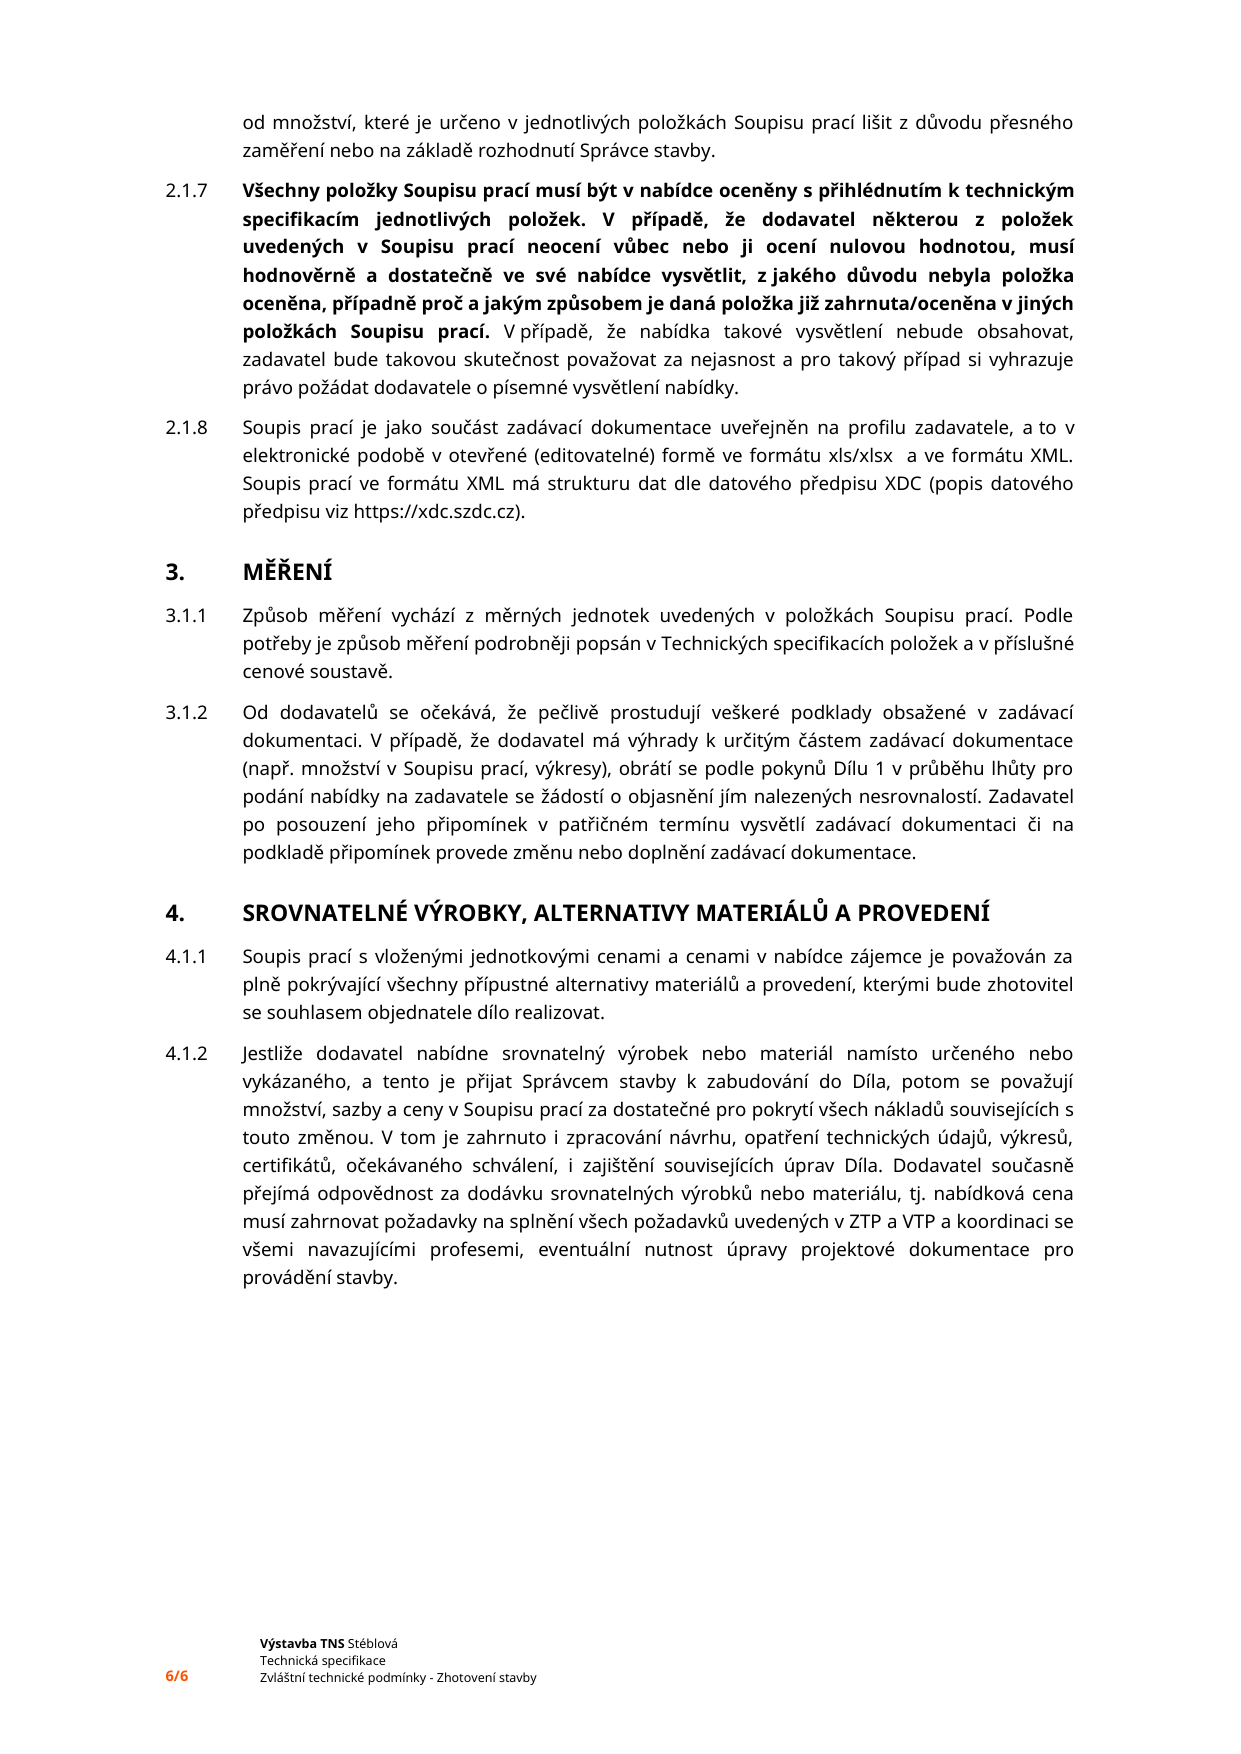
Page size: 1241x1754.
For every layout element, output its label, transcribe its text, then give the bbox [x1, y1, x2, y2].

text Soupis prací s vloženými jednotkovými cenami a cenami v nabídce zájemce je považován za plně pokrývající všechny přípustné alternativy materiálů a provedení, kterými bude zhotovitel se souhlasem objednatele dílo realizovat. [165, 943, 1075, 1025]
text SROVNATELNÉ VÝROBKY, ALTERNATIVY MATERIÁLŮ A PROVEDENÍ [165, 896, 1075, 928]
text Způsob měření vychází z měrných jednotek uvedených v položkách Soupisu prací. Podle potřeby je způsob měření podrobněji popsán v Technických specifikacích položek a v příslušné cenové soustavě. [165, 603, 1075, 684]
text Všechny položky Soupisu prací musí být v nabídce oceněny s přihlédnutím k technickým specifikacím jednotlivých položek. V případě, že dodavatel některou z položek uvedených v Soupisu prací neocení vůbec nebo ji ocení nulovou hodnotou, musí hodnověrně a dostatečně ve své nabídce vysvětlit, z jakého důvodu nebyla položka oceněna, případně proč a jakým způsobem je daná položka již zahrnuta/oceněna v jiných položkách Soupisu prací. V případě, že nabídka takové vysvětlení nebude obsahovat, zadavatel bude takovou skutečnost považovat za nejasnost a pro takový případ si vyhrazuje právo požádat dodavatele o písemné vysvětlení nabídky. [165, 178, 1075, 399]
text Od dodavatelů se očekává, že pečlivě prostudují veškeré podklady obsažené v zadávací dokumentaci. V případě, že dodavatel má výhrady k určitým částem zadávací dokumentace (např. množství v Soupisu prací, výkresy), obrátí se podle pokynů Dílu 1 v průběhu lhůty pro podání nabídky na zadavatele se žádostí o objasnění jím nalezených nesrovnalostí. Zadavatel po posouzení jeho připomínek v patřičném termínu vysvětlí zadávací dokumentaci či na podkladě připomínek provede změnu nebo doplnění zadávací dokumentace. [165, 699, 1075, 865]
text MĚŘENÍ [165, 556, 1075, 587]
text Soupis prací je jako součást zadávací dokumentace uveřejněn na profilu zadavatele, a to v elektronické podobě v otevřené (editovatelné) formě ve formátu xls/xlsx a ve formátu XML. Soupis prací ve formátu XML má strukturu dat dle datového předpisu XDC (popis datového předpisu viz https://xdc.szdc.cz). [165, 414, 1075, 524]
text Jestliže dodavatel nabídne srovnatelný výrobek nebo materiál namísto určeného nebo vykázaného, a tento je přijat Správcem stavby k zabudování do Díla, potom se považují množství, sazby a ceny v Soupisu prací za dostatečné pro pokrytí všech nákladů souvisejících s touto změnou. V tom je zahrnuto i zpracování návrhu, opatření technických údajů, výkresů, certifikátů, očekávaného schválení, i zajištění souvisejících úprav Díla. Dodavatel současně přejímá odpovědnost za dodávku srovnatelných výrobků nebo materiálu, tj. nabídková cena musí zahrnovat požadavky na splnění všech požadavků uvedených v ZTP a VTP a koordinaci se všemi navazujícími profesemi, eventuální nutnost úpravy projektové dokumentace pro provádění stavby. [165, 1040, 1075, 1289]
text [165, 109, 1075, 163]
